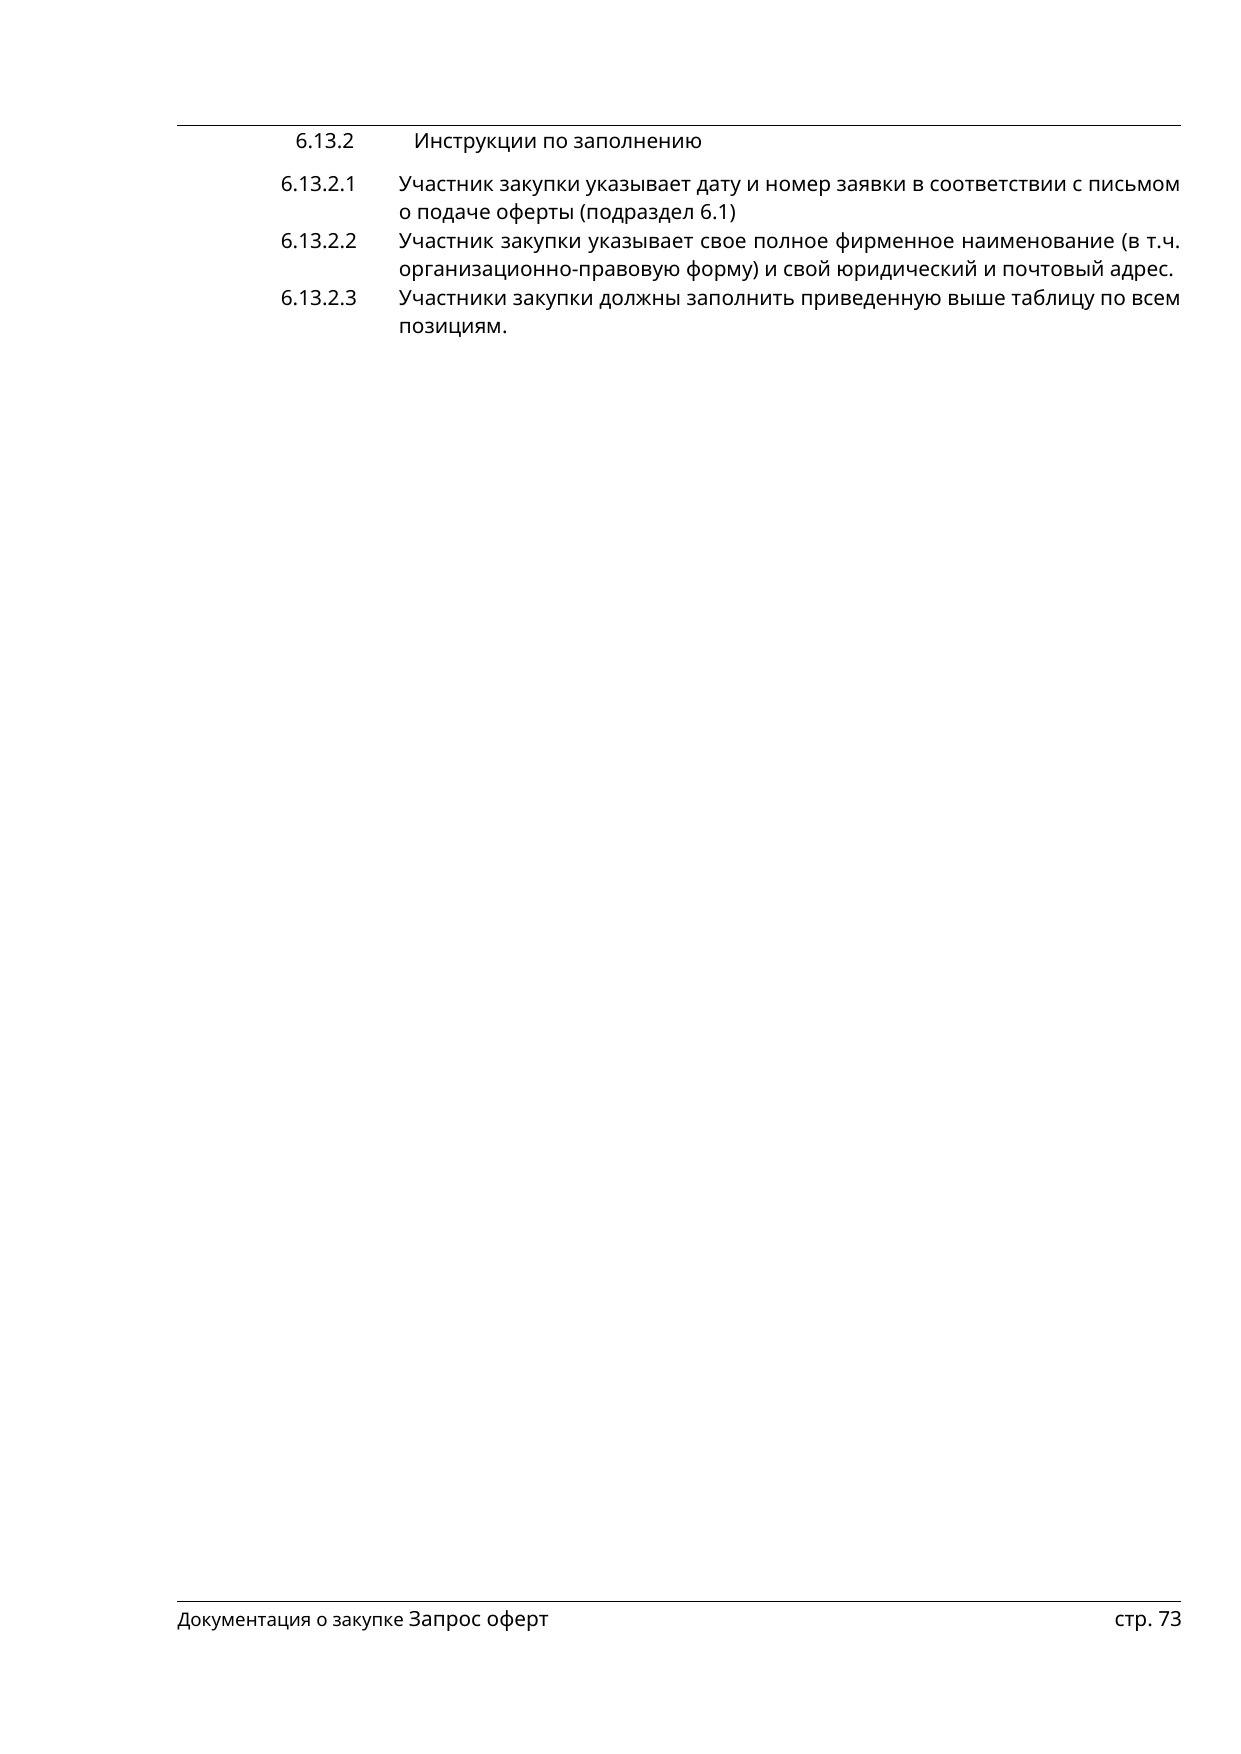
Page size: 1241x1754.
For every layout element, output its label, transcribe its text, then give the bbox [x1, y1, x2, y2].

list Участник закупки указывает дату и номер заявки в соответствии с письмом о подаче оферты (подраздел 6.1) [281, 169, 1181, 226]
list Участники закупки должны заполнить приведенную выше таблицу по всем позициям. [281, 283, 1181, 339]
list Участник закупки указывает свое полное фирменное наименование (в т.ч. организационно-правовую форму) и свой юридический и почтовый адрес. [281, 226, 1181, 283]
list Инструкции по заполнению [295, 126, 1181, 155]
